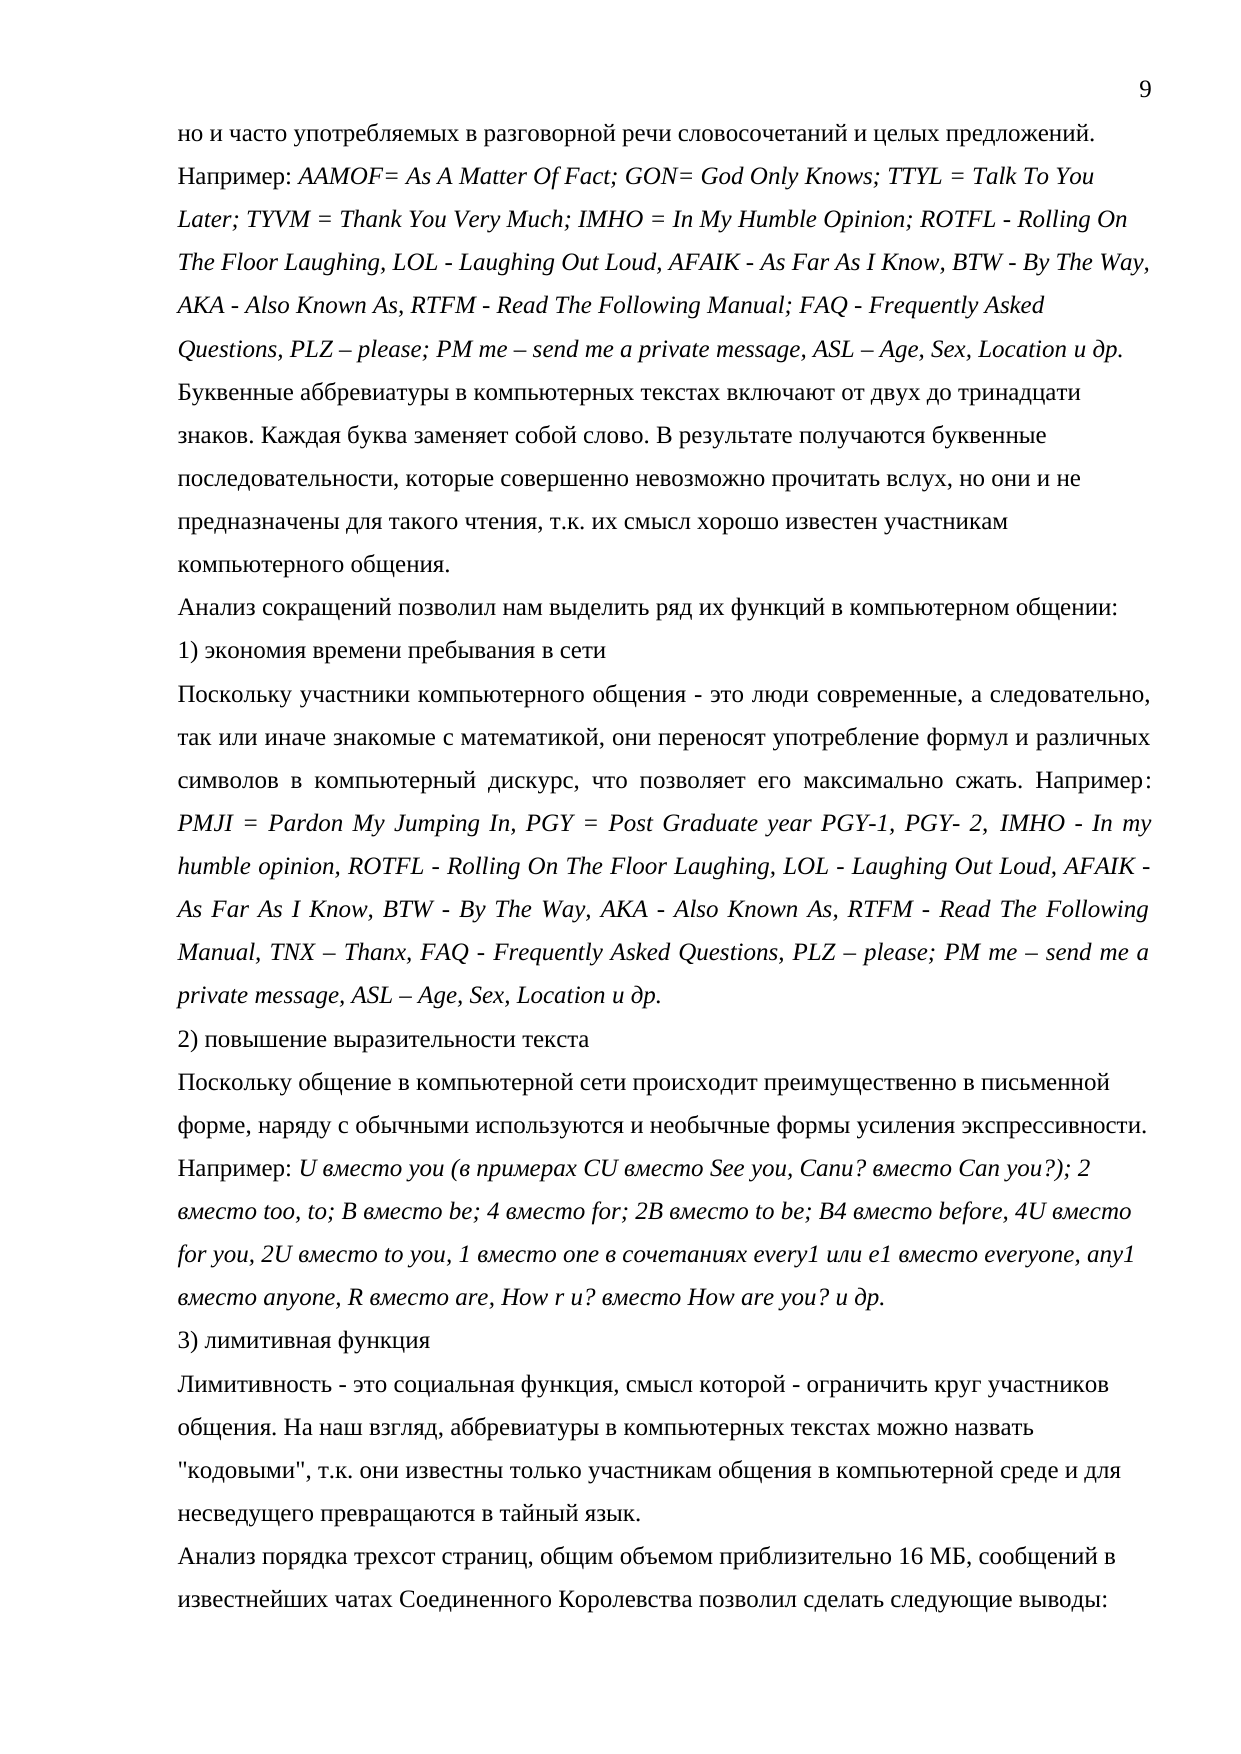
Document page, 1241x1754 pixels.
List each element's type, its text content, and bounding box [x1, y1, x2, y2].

text Буквенные аббревиатуры в компьютерных текстах включают от двух до тринадцати знаков. Каждая буква заменяет собой слово. В результате получаются буквенные последовательности, которые совершенно невозможно прочитать вслух, но они и не предназначены для такого чтения, т.к. их смысл хорошо известен участникам компьютерного общения. [177, 377, 1152, 578]
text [177, 118, 1152, 362]
text Анализ сокращений позволил нам выделить ряд их функций в компьютерном общении: [177, 592, 1152, 621]
text Поскольку участники компьютерного общения - это люди современные, а следовательно, так или иначе знакомые с математикой, они переносят употребление формул и различных символов в компьютерный дискурс, что позволяет его максимально сжать. Например: PMJI = Pardon My Jumping In, PGY = Post Graduate year PGY-1, PGY- 2, IMHO - In my humble opinion, ROTFL - Rolling On The Floor Laughing, LOL - Laughing Out Loud, AFAIK - As Far As I Know, BTW - By The Way, AKA - Also Known As, RTFM - Read The Following Manual, TNX – Thanx, FAQ - Frequently Asked Questions, PLZ – please; PM me – send me a private message, ASL – Age, Sex, Location и др. [177, 679, 1152, 1009]
text 2) повышение выразительности текста [177, 1024, 1152, 1052]
text 3) лимитивная функция [177, 1326, 1152, 1354]
text Анализ порядка трехсот страниц, общим объемом приблизительно 16 МБ, сообщений в известнейших чатах Соединенного Королевства позволил сделать следующие выводы: [177, 1541, 1152, 1613]
text Поскольку общение в компьютерной сети происходит преимущественно в письменной форме, наряду с обычными используются и необычные формы усиления экспрессивности. Например: U вместо you (в примерах CU вместо See you, Canu? вместо Can you?); 2 вместо too, to; B вместо be; 4 вместо for; 2B вместо to be; B4 вместо before, 4U вместо for you, 2U вместо to you, 1 вместо one в сочетаниях every1 или e1 вместо everyone, any1 вместо anyone, R вместо are, How r u? вместо How are you? и др. [177, 1067, 1152, 1311]
text 1) экономия времени пребывания в сети [177, 636, 1152, 664]
text Лимитивность - это социальная функция, смысл которой - ограничить круг участников общения. На наш взгляд, аббревиатуры в компьютерных текстах можно назвать "кодовыми", т.к. они известны только участникам общения в компьютерной среде и для несведущего превращаются в тайный язык. [177, 1369, 1152, 1527]
